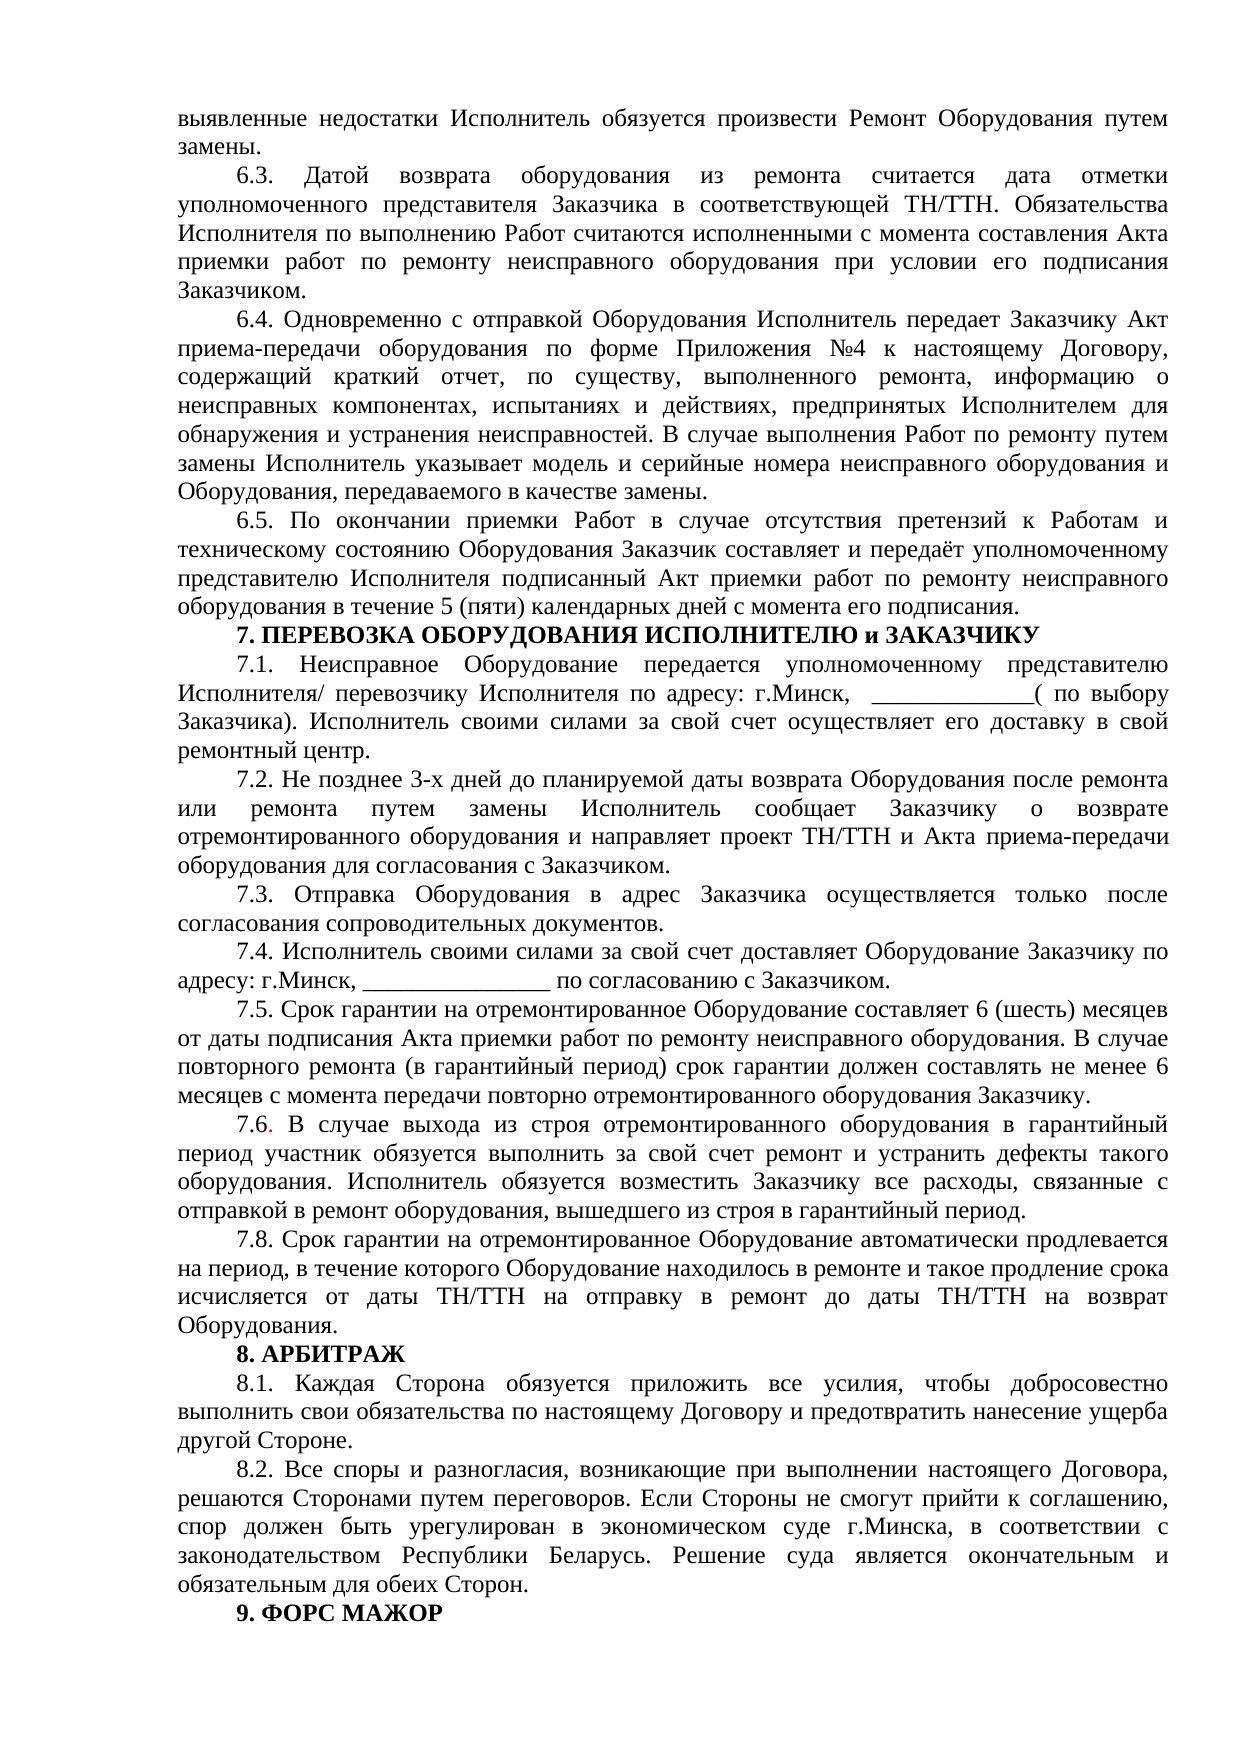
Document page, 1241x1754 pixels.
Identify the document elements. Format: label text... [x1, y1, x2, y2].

text 7.2. Не позднее 3-х дней до планируемой даты возврата Оборудования после ремонта или ремонта путем замены Исполнитель сообщает Заказчику о возврате отремонтированного оборудования и направляет проект ТН/ТТН и Акта приема-передачи оборудования для согласования с Заказчиком. [177, 764, 1169, 879]
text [177, 103, 1169, 160]
text 7.5. Срок гарантии на отремонтированное Оборудование составляет 6 (шесть) месяцев от даты подписания Акта приемки работ по ремонту неисправного оборудования. В случае повторного ремонта (в гарантийный период) срок гарантии должен составлять не менее 6 месяцев с момента передачи повторно отремонтированного оборудования Заказчику. [177, 994, 1169, 1109]
text 7.3. Отправка Оборудования в адрес Заказчика осуществляется только после согласования сопроводительных документов. [177, 879, 1169, 936]
text 6.3. Датой возврата оборудования из ремонта считается дата отметки уполномоченного представителя Заказчика в соответствующей ТН/ТТН. Обязательства Исполнителя по выполнению Работ считаются исполненными с момента составления Акта приемки работ по ремонту неисправного оборудования при условии его подписания Заказчиком. [177, 160, 1169, 304]
text 9. ФОРС МАЖОР [177, 1598, 1177, 1626]
text 7.8. Срок гарантии на отремонтированное Оборудование автоматически продлевается на период, в течение которого Оборудование находилось в ремонте и такое продление срока исчисляется от даты ТН/ТТН на отправку в ремонт до даты ТН/ТТН на возврат Оборудования. [177, 1224, 1169, 1339]
text 7.1. Неисправное Оборудование передается уполномоченному представителю Исполнителя/ перевозчику Исполнителя по адресу: г.Минск, _____________( по выбору Заказчика). Исполнитель своими силами за свой счет осуществляет его доставку в свой ремонтный центр. [177, 649, 1169, 764]
text 7. ПЕРЕВОЗКА ОБОРУДОВАНИЯ ИСПОЛНИТЕЛЮ и ЗАКАЗЧИКУ [177, 620, 1169, 649]
text 7.6. В случае выхода из строя отремонтированного оборудования в гарантийный период участник обязуется выполнить за свой счет ремонт и устранить дефекты такого оборудования. Исполнитель обязуется возместить Заказчику все расходы, связанные с отправкой в ремонт оборудования, вышедшего из строя в гарантийный период. [177, 1109, 1169, 1224]
text 8.1. Каждая Сторона обязуется приложить все усилия, чтобы добросовестно выполнить свои обязательства по настоящему Договору и предотвратить нанесение ущерба другой Стороне. [177, 1368, 1169, 1454]
text 8. АРБИТРАЖ [177, 1339, 1169, 1368]
text 6.4. Одновременно с отправкой Оборудования Исполнитель передает Заказчику Акт приема-передачи оборудования по форме Приложения №4 к настоящему Договору, содержащий краткий отчет, по существу, выполненного ремонта, информацию о неисправных компонентах, испытаниях и действиях, предпринятых Исполнителем для обнаружения и устранения неисправностей. В случае выполнения Работ по ремонту путем замены Исполнитель указывает модель и серийные номера неисправного оборудования и Оборудования, передаваемого в качестве замены. [177, 304, 1169, 505]
text 6.5. По окончании приемки Работ в случае отсутствия претензий к Работам и техническому состоянию Оборудования Заказчик составляет и передаёт уполномоченному представителю Исполнителя подписанный Акт приемки работ по ремонту неисправного оборудования в течение 5 (пяти) календарных дней с момента его подписания. [177, 505, 1169, 620]
text 7.4. Исполнитель своими силами за свой счет доставляет Оборудование Заказчику по адресу: г.Минск, _______________ по согласованию с Заказчиком. [177, 936, 1169, 994]
text 8.2. Все споры и разногласия, возникающие при выполнении настоящего Договора, решаются Сторонами путем переговоров. Если Стороны не смогут прийти к соглашению, спор должен быть урегулирован в экономическом суде г.Минска, в соответствии с законодательством Республики Беларусь. Решение суда является окончательным и обязательным для обеих Сторон. [177, 1454, 1169, 1598]
